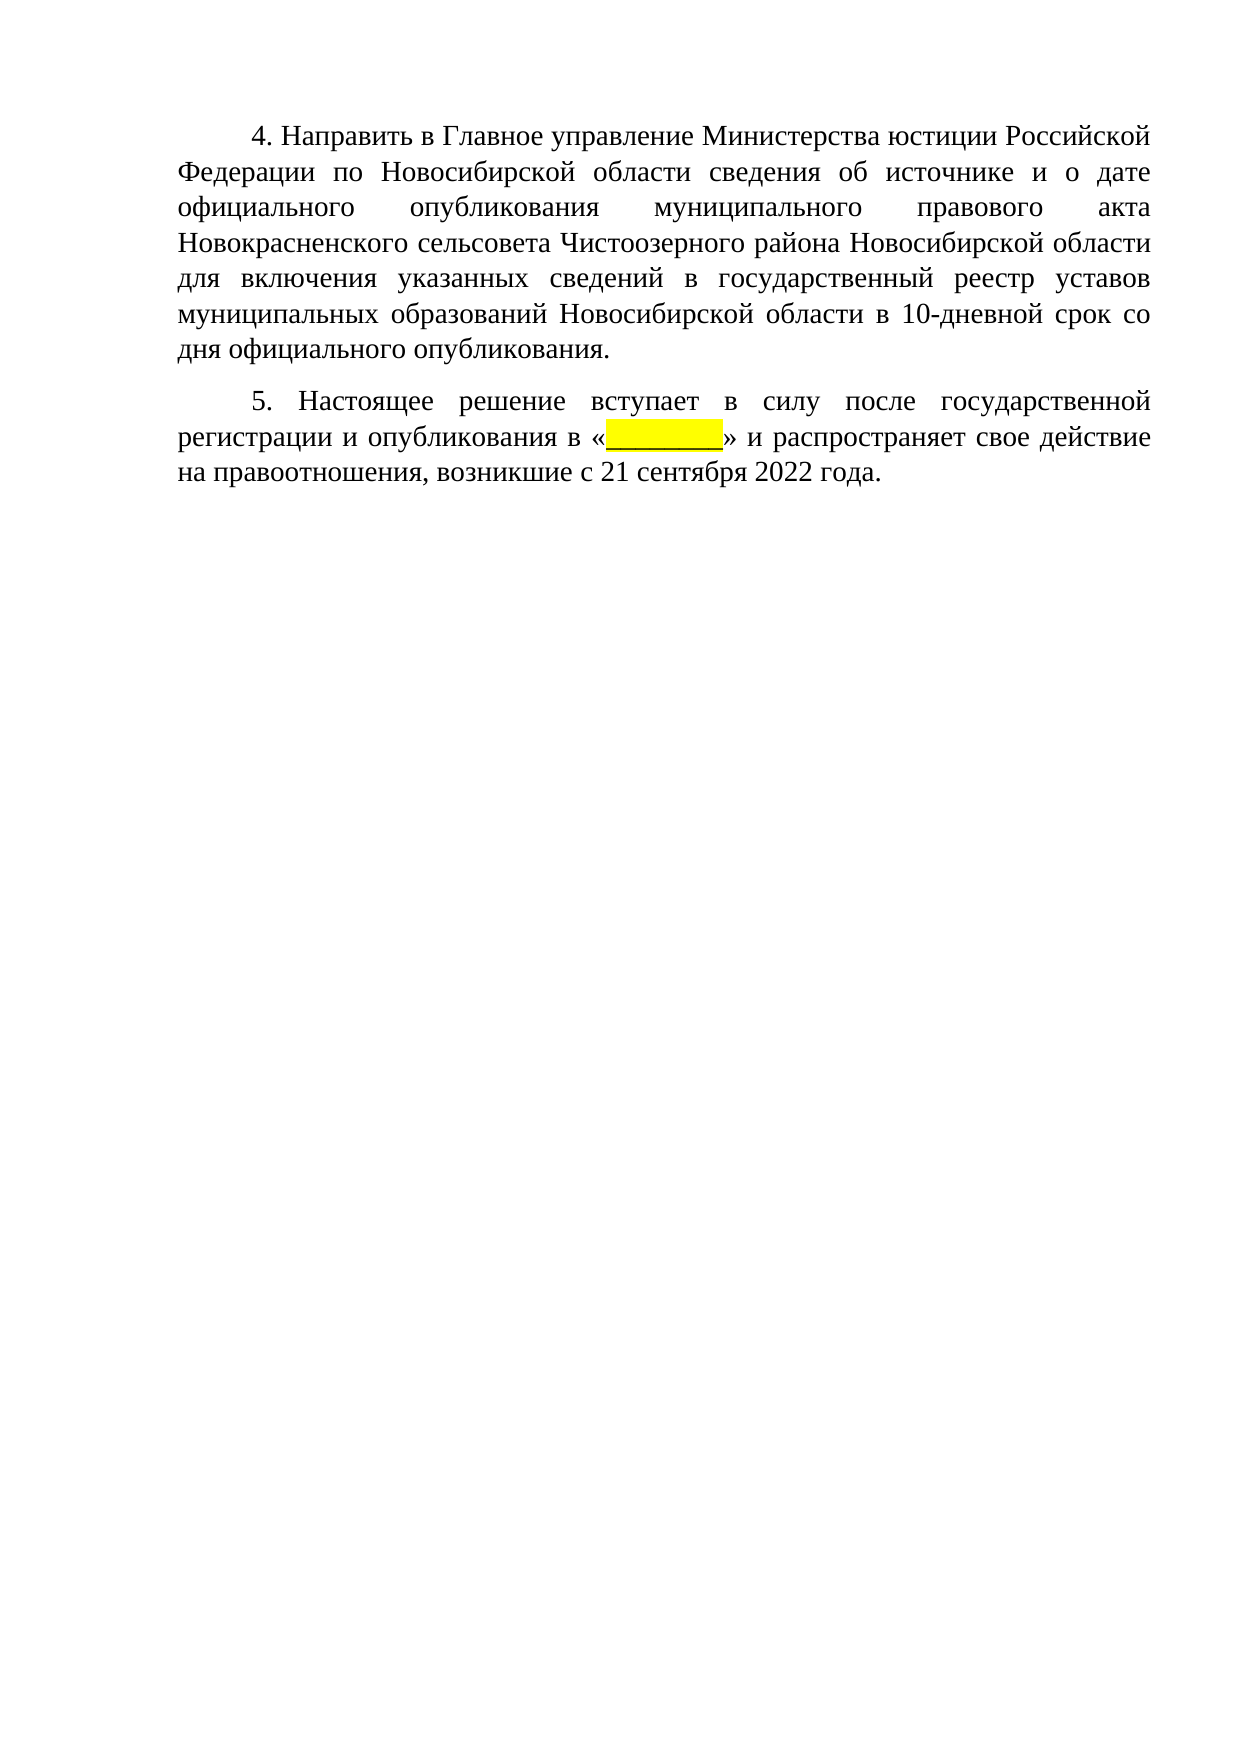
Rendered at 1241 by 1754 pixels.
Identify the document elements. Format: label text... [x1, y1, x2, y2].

text 5. Настоящее решение вступает в силу после государственной регистрации и опубликования в «________» и распространяет свое действие на правоотношения, возникшие с 21 сентября 2022 года. [177, 383, 1152, 488]
text 4. Направить в Главное управление Министерства юстиции Российской Федерации по Новосибирской области сведения об источнике и о дате официального опубликования муниципального правового акта Новокрасненского сельсовета Чистоозерного района Новосибирской области для включения указанных сведений в государственный реестр уставов муниципальных образований Новосибирской области в 10-дневной срок со дня официального опубликования. [177, 118, 1152, 365]
